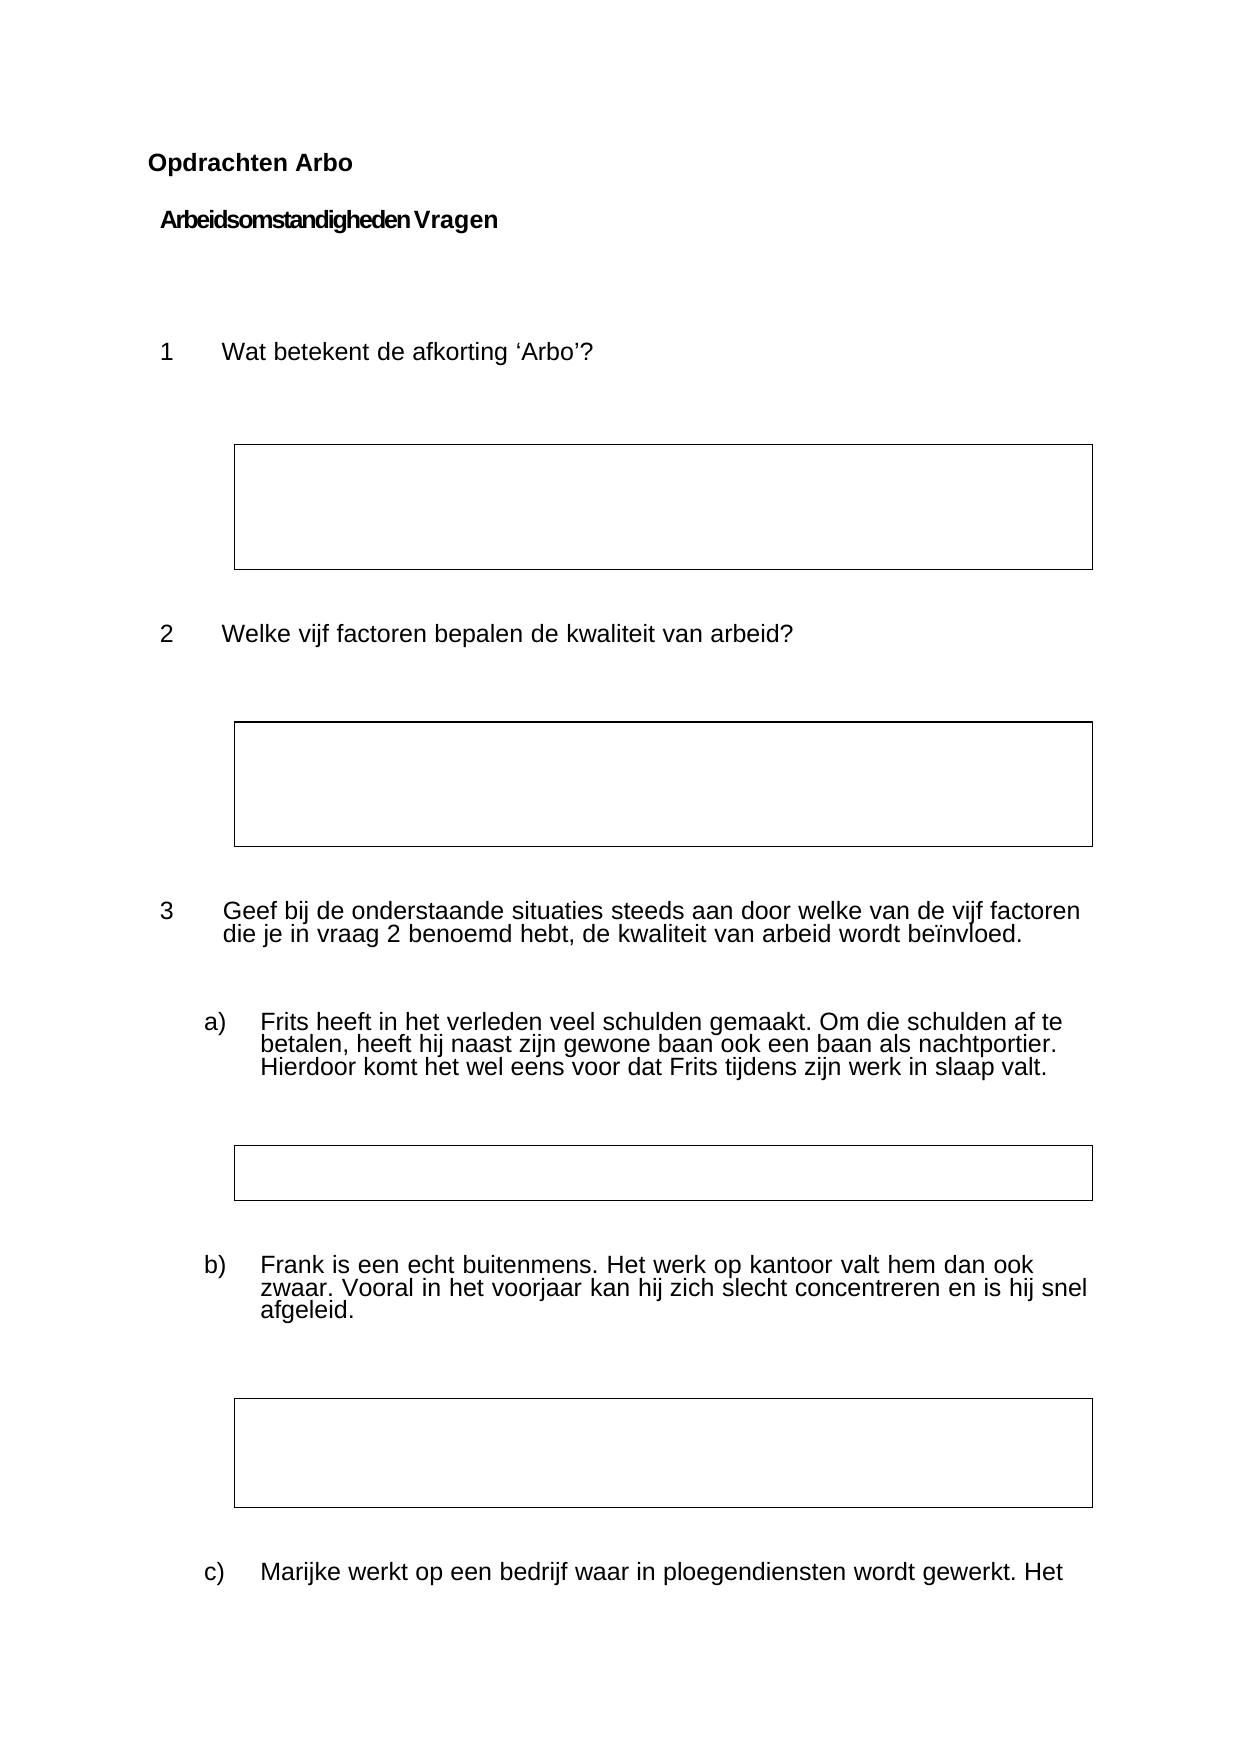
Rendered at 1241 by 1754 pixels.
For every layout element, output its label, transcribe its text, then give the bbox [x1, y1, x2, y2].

text 3 Geef bij de onderstaande situaties steeds aan door welke van de vijf factoren die je in vraag 2 benoemd hebt, de kwaliteit van arbeid wordt beïnvloed. [159, 901, 1106, 947]
text 1 Wat betekent de afkorting ‘Arbo’? [159, 336, 1095, 365]
text b) Frank is een echt buitenmens. Het werk op kantoor valt hem dan ook zwaar. Vooral in het voorjaar kan hij zich slecht concentreren en is hij snel afgeleid. [204, 1255, 1106, 1323]
table_header [235, 1146, 1092, 1200]
text Arbeidsomstandigheden Vragen [159, 206, 1095, 234]
text a) Frits heeft in het verleden veel schulden gemaakt. Om die schulden af te betalen, heeft hij naast zijn gewone baan ook een baan als nachtportier. Hierdoor komt het wel eens voor dat Frits tijdens zijn werk in slaap valt. [204, 1012, 1109, 1080]
table_header [235, 445, 1092, 569]
text Opdrachten Arbo [148, 148, 1093, 176]
table_header [235, 1399, 1092, 1507]
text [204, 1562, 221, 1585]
table_header [235, 723, 1092, 846]
text 2 Welke vijf factoren bepalen de kwaliteit van arbeid? [159, 624, 1095, 647]
